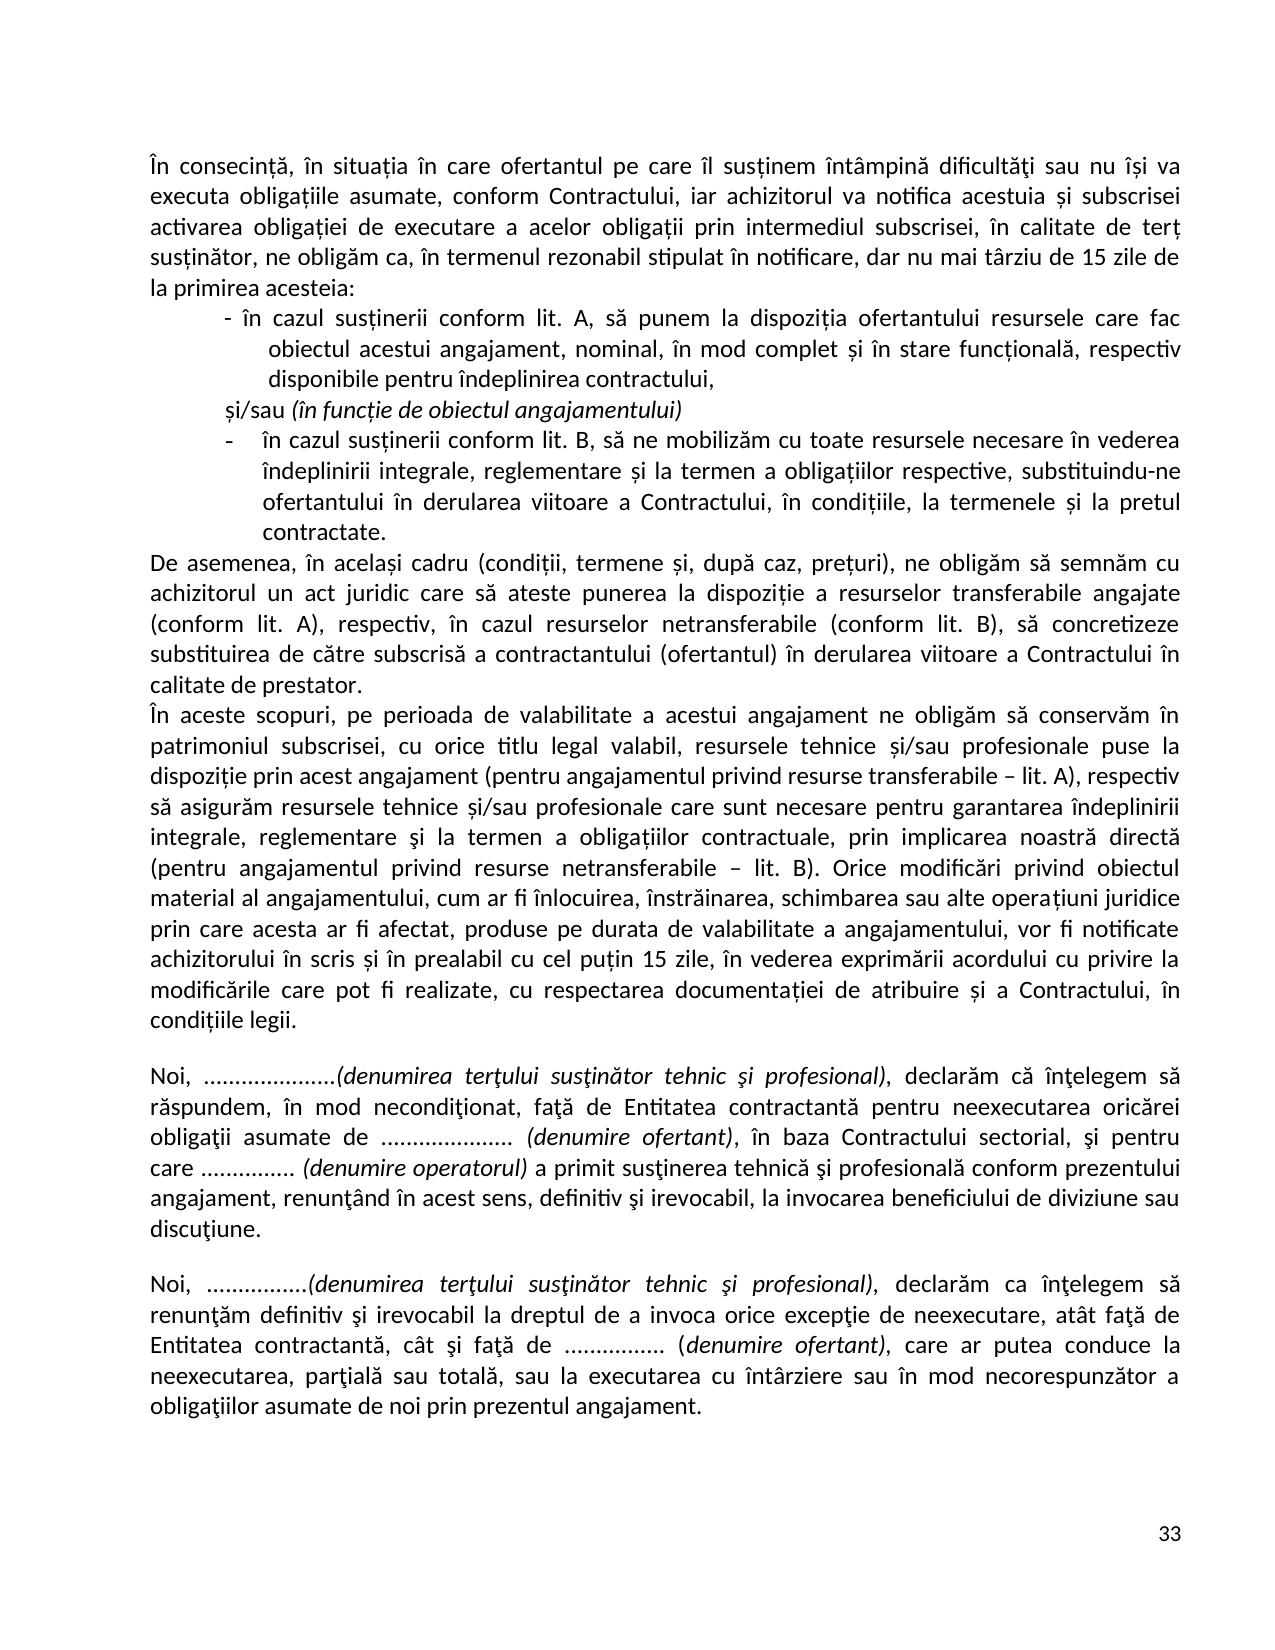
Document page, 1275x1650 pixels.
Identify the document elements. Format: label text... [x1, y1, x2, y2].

list în cazul susținerii conform lit. B, să ne mobilizăm cu toate resursele necesare în vederea îndeplinirii integrale, reglementare și la termen a obligațiilor respective, substituindu-ne ofertantului în derularea viitoare a Contractului, în condițiile, la termenele și la pretul contractate. [225, 425, 1181, 547]
text și/sau (în funcție de obiectul angajamentului) [150, 394, 1181, 425]
text Noi, .....................(denumirea terţului susţinător tehnic şi profesional), declarăm că înţelegem să răspundem, în mod necondiţionat, faţă de Entitatea contractantă pentru neexecutarea oricărei obligaţii asumate de ..................... (denumire ofertant), în baza Contractului sectorial, şi pentru care ............... (denumire operatorul) a primit susţinerea tehnică şi profesională conform prezentului angajament, renunţând în acest sens, definitiv şi irevocabil, la invocarea beneficiului de diviziune sau discuţiune. [150, 1060, 1181, 1243]
text În aceste scopuri, pe perioada de valabilitate a acestui angajament ne obligăm să conservăm în patrimoniul subscrisei, cu orice titlu legal valabil, resursele tehnice și/sau profesionale puse la dispoziție prin acest angajament (pentru angajamentul privind resurse transferabile – lit. A), respectiv să asigurăm resursele tehnice și/sau profesionale care sunt necesare pentru garantarea îndeplinirii integrale, reglementare şi la termen a obligațiilor contractuale, prin implicarea noastră directă (pentru angajamentul privind resurse netransferabile – lit. B). Orice modificări privind obiectul material al angajamentului, cum ar fi înlocuirea, înstrăinarea, schimbarea sau alte operațiuni juridice prin care acesta ar fi afectat, produse pe durata de valabilitate a angajamentului, vor fi notificate achizitorului în scris și în prealabil cu cel puțin 15 zile, în vederea exprimării acordului cu privire la modificările care pot fi realizate, cu respectarea documentației de atribuire și a Contractului, în condițiile legii. [150, 699, 1181, 1035]
text Noi, ................(denumirea terţului susţinător tehnic şi profesional), declarăm ca înţelegem să renunţăm definitiv şi irevocabil la dreptul de a invoca orice excepţie de neexecutare, atât faţă de Entitatea contractantă, cât şi faţă de ................ (denumire ofertant), care ar putea conduce la neexecutarea, parţială sau totală, sau la executarea cu întârziere sau în mod necorespunzător a obligaţiilor asumate de noi prin prezentul angajament. [150, 1268, 1181, 1421]
text - în cazul susținerii conform lit. A, să punem la dispoziția ofertantului resursele care fac obiectul acestui angajament, nominal, în mod complet și în stare funcțională, respectiv disponibile pentru îndeplinirea contractului, [224, 303, 1181, 394]
text De asemenea, în același cadru (condiții, termene și, după caz, prețuri), ne obligăm să semnăm cu achizitorul un act juridic care să ateste punerea la dispoziție a resurselor transferabile angajate (conform lit. A), respectiv, în cazul resurselor netransferabile (conform lit. B), să concretizeze substituirea de către subscrisă a contractantului (ofertantul) în derularea viitoare a Contractului în calitate de prestator. [150, 547, 1181, 699]
text În consecință, în situația în care ofertantul pe care îl susținem întâmpină dificultăţi sau nu își va executa obligațiile asumate, conform Contractului, iar achizitorul va notifica acestuia și subscrisei activarea obligației de executare a acelor obligații prin intermediul subscrisei, în calitate de terț susținător, ne obligăm ca, în termenul rezonabil stipulat în notificare, dar nu mai târziu de 15 zile de la primirea acesteia: [150, 150, 1181, 303]
